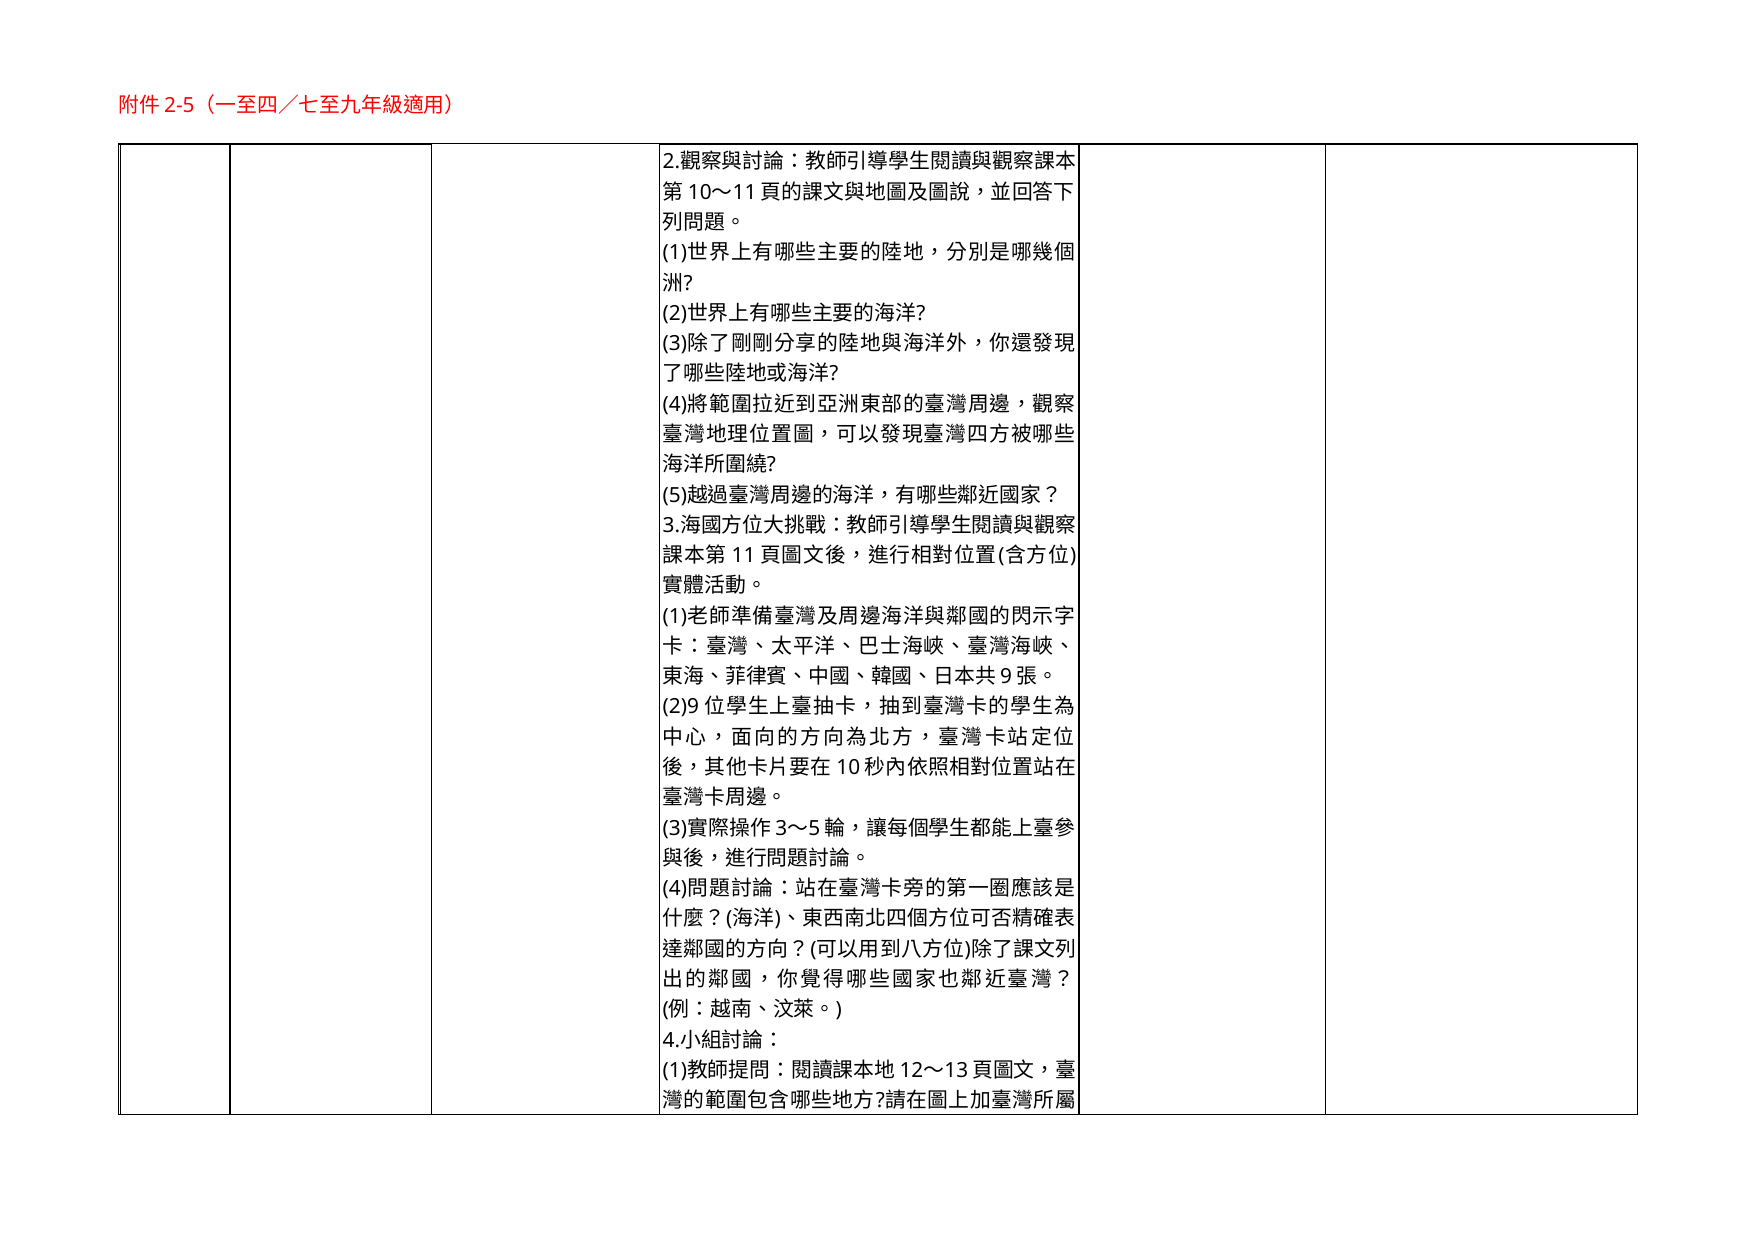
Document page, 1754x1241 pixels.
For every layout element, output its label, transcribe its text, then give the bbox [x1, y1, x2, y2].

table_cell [432, 144, 659, 1114]
table_cell 一 [121, 145, 229, 1114]
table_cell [660, 145, 1078, 1114]
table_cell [1326, 145, 1637, 1114]
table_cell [231, 145, 431, 1114]
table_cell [1080, 145, 1325, 1114]
